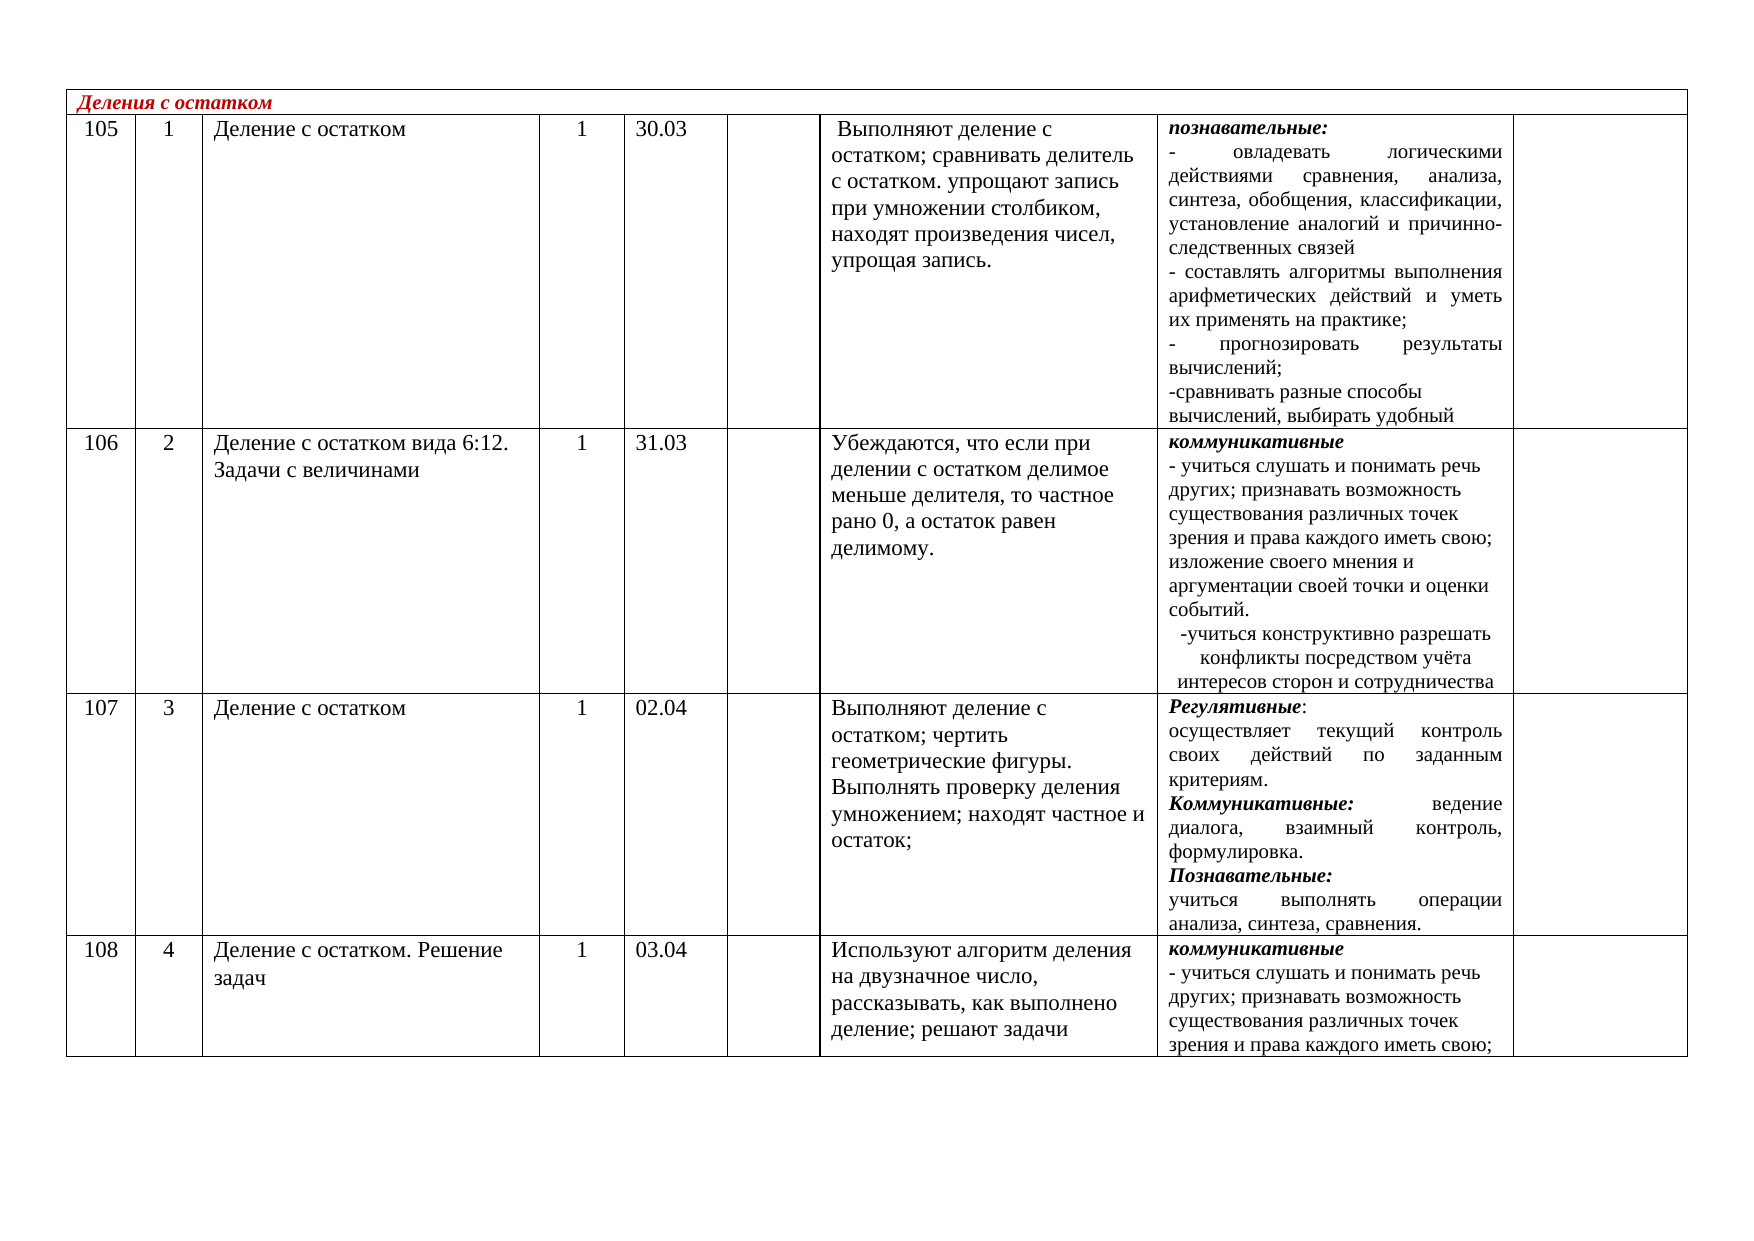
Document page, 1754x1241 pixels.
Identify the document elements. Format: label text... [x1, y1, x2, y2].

table_cell [728, 429, 819, 693]
table_cell Выполняют деление с остатком; чертить геометрические фигуры. Выполнять проверку деления умножением; находят частное и остаток; [821, 694, 1157, 935]
table_cell Деление с остатком [203, 694, 539, 935]
table_cell 31.03 [625, 429, 727, 693]
table_cell 03.04 [625, 936, 727, 1056]
table_cell 2 [136, 429, 202, 693]
table_cell познавательные: - овладевать логическими действиями сравнения, анализа, синтеза, обобщения, классификации, установление аналогий и причинно-следственных связей - составлять алгоритмы выполнения арифметических действий и уметь их применять на практике; - прогнозировать результаты вычислений; -сравнивать разные способы вычислений, выбирать удобный [1158, 115, 1513, 427]
table_cell 1 [540, 936, 624, 1056]
table_cell 1 [136, 115, 202, 427]
table_cell 1 [540, 115, 624, 427]
table_cell Выполняют деление с остатком; сравнивать делитель с остатком. упрощают запись при умножении столбиком, находят произведения чисел, упрощая запись. [821, 115, 1157, 427]
table_cell [728, 115, 819, 427]
table_cell 4 [136, 936, 202, 1056]
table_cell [821, 936, 1157, 1056]
table_cell 1 [540, 429, 624, 693]
table_cell 1 [540, 694, 624, 935]
table_cell [728, 694, 819, 935]
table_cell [1158, 936, 1513, 1056]
table_cell [1514, 694, 1687, 935]
table_cell Регулятивные: осуществляет текущий контроль своих действий по заданным критериям. Коммуникативные: ведение диалога, взаимный контроль, формулировка. Познавательные: учиться выполнять операции анализа, синтеза, сравнения. [1158, 694, 1513, 935]
table_cell 02.04 [625, 694, 727, 935]
table_cell [728, 936, 819, 1056]
table_cell Деление с остатком [203, 115, 539, 427]
table_cell [1514, 115, 1687, 427]
table_cell 105 [67, 115, 135, 427]
table_cell [1514, 429, 1687, 693]
table_cell 106 [67, 429, 135, 693]
table_cell коммуникативные - учиться слушать и понимать речь других; признавать возможность существования различных точек зрения и права каждого иметь свою; изложение своего мнения и аргументации своей точки и оценки событий. -учиться конструктивно разрешать конфликты посредством учёта интересов сторон и сотрудничества [1158, 429, 1513, 693]
table_cell 30.03 [625, 115, 727, 427]
table_cell 108 [67, 936, 135, 1056]
table_cell Деления с остатком [67, 90, 1687, 114]
table_cell Убеждаются, что если при делении с остатком делимое меньше делителя, то частное рано 0, а остаток равен делимому. [821, 429, 1157, 693]
table_cell [1514, 936, 1687, 1056]
table_cell 3 [136, 694, 202, 935]
table_cell Деление с остатком вида 6:12. Задачи с величинами [203, 429, 539, 693]
table_cell 107 [67, 694, 135, 935]
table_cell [203, 936, 539, 1056]
